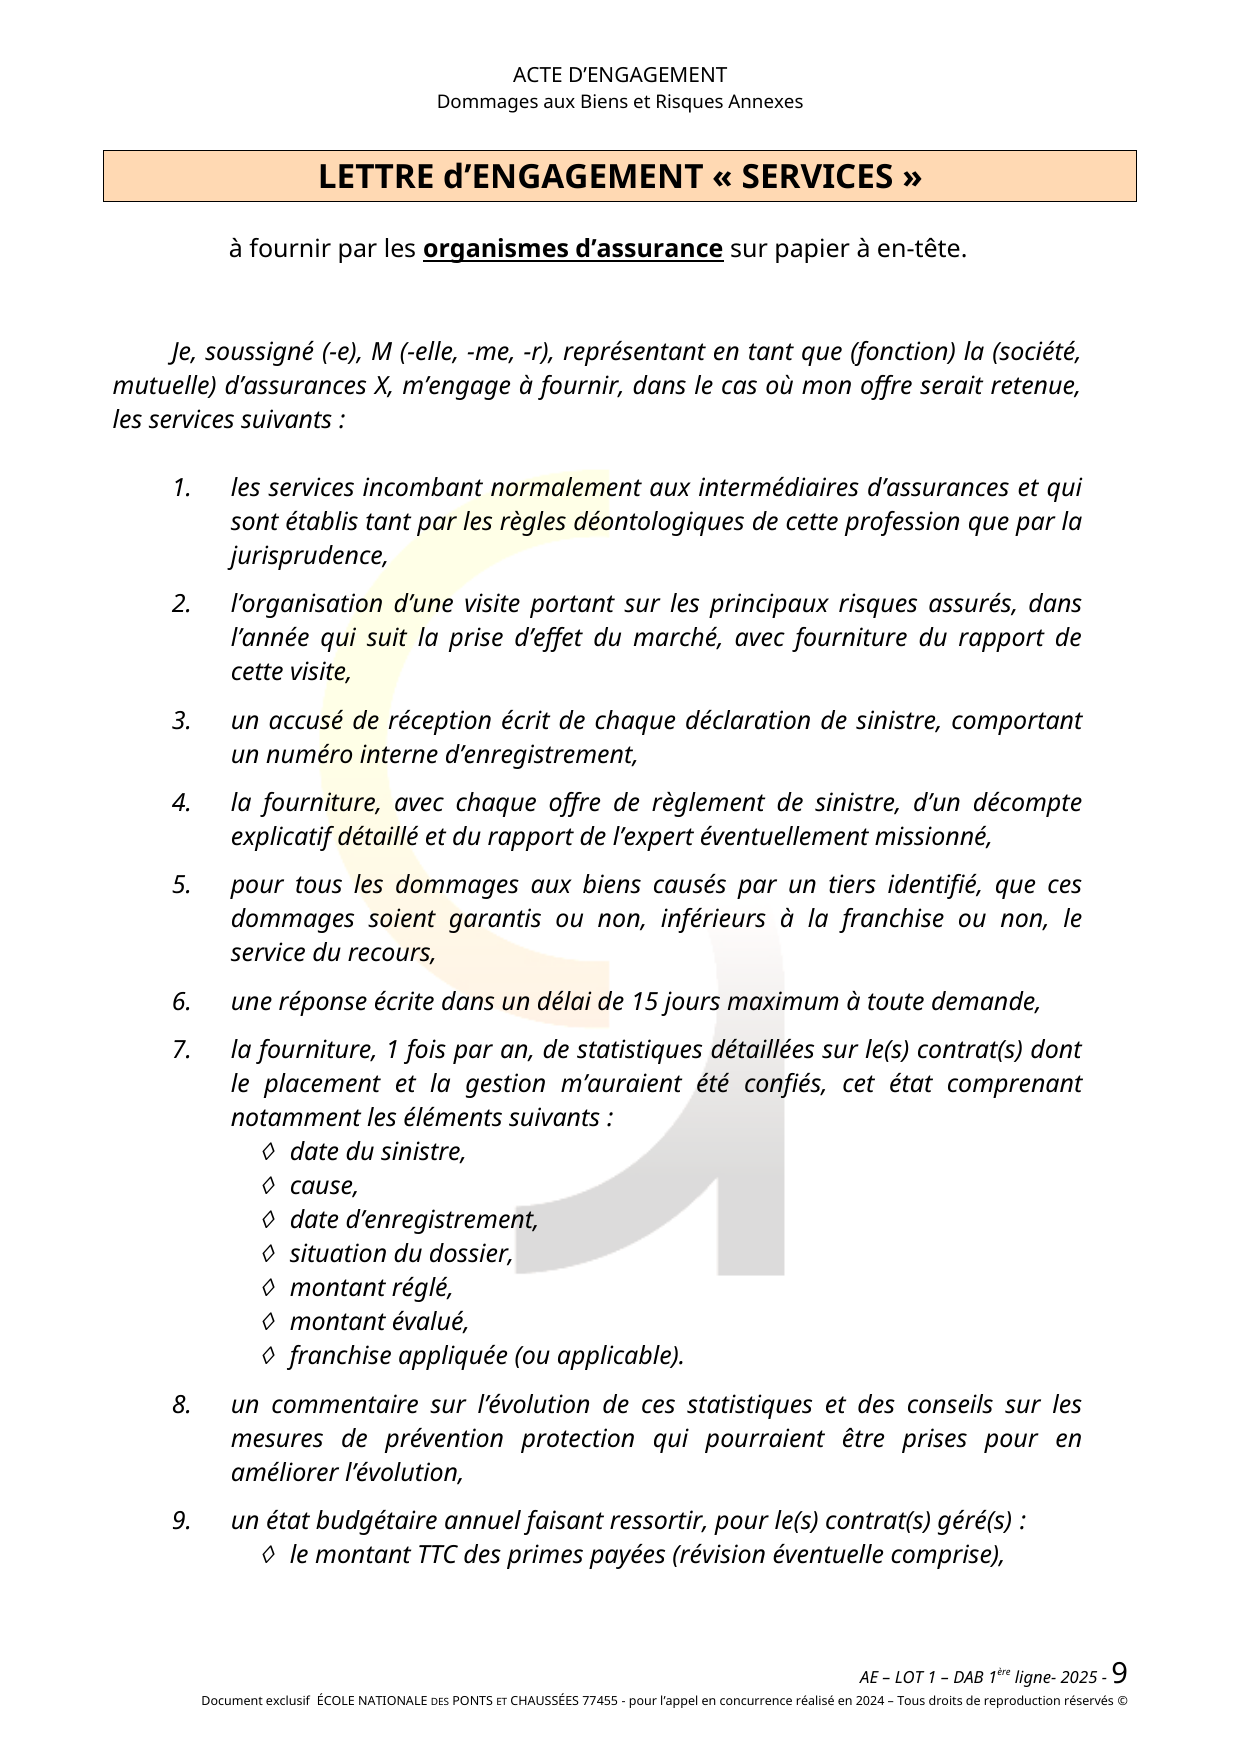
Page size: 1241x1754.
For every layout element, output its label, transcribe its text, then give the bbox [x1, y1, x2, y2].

list montant réglé, [260, 1270, 1083, 1304]
list date d’enregistrement, [260, 1202, 1083, 1236]
list un état budgétaire annuel faisant ressortir, pour le(s) contrat(s) géré(s) : [172, 1503, 1083, 1537]
list la fourniture, avec chaque offre de règlement de sinistre, d’un décompte explicatif détaillé et du rapport de l’expert éventuellement missionné, [172, 784, 1083, 853]
list la fourniture, 1 fois par an, de statistiques détaillées sur le(s) contrat(s) dont le placement et la gestion m’auraient été confiés, cet état comprenant notamment les éléments suivants : [172, 1031, 1083, 1134]
text LETTRE d’ENGAGEMENT « SERVICES » [104, 151, 1136, 201]
list franchise appliquée (ou applicable). [260, 1338, 1083, 1372]
list les services incombant normalement aux intermédiaires d’assurances et qui sont établis tant par les règles déontologiques de cette profession que par la jurisprudence, [172, 469, 1083, 572]
list date du sinistre, [260, 1134, 1083, 1168]
list montant évalué, [260, 1304, 1083, 1338]
text à fournir par les organismes d’assurance sur papier à en-tête. [112, 231, 1083, 265]
list le montant TTC des primes payées (révision éventuelle comprise), [260, 1537, 1083, 1571]
list un accusé de réception écrit de chaque déclaration de sinistre, comportant un numéro interne d’enregistrement, [172, 702, 1083, 770]
list situation du dossier, [260, 1236, 1083, 1270]
list cause, [260, 1168, 1083, 1202]
text Je, soussigné (-e), M (-elle, -me, -r), représentant en tant que (fonction) la (société, mutuelle) d’assurances X, m’engage à fournir, dans le cas où mon offre serait retenue, les services suivants : [112, 333, 1083, 436]
list l’organisation d’une visite portant sur les principaux risques assurés, dans l’année qui suit la prise d’effet du marché, avec fourniture du rapport de cette visite, [172, 586, 1083, 688]
list pour tous les dommages aux biens causés par un tiers identifié, que ces dommages soient garantis ou non, inférieurs à la franchise ou non, le service du recours, [172, 867, 1083, 969]
list une réponse écrite dans un délai de 15 jours maximum à toute demande, [172, 983, 1083, 1017]
list un commentaire sur l’évolution de ces statistiques et des conseils sur les mesures de prévention protection qui pourraient être prises pour en améliorer l’évolution, [172, 1386, 1083, 1488]
